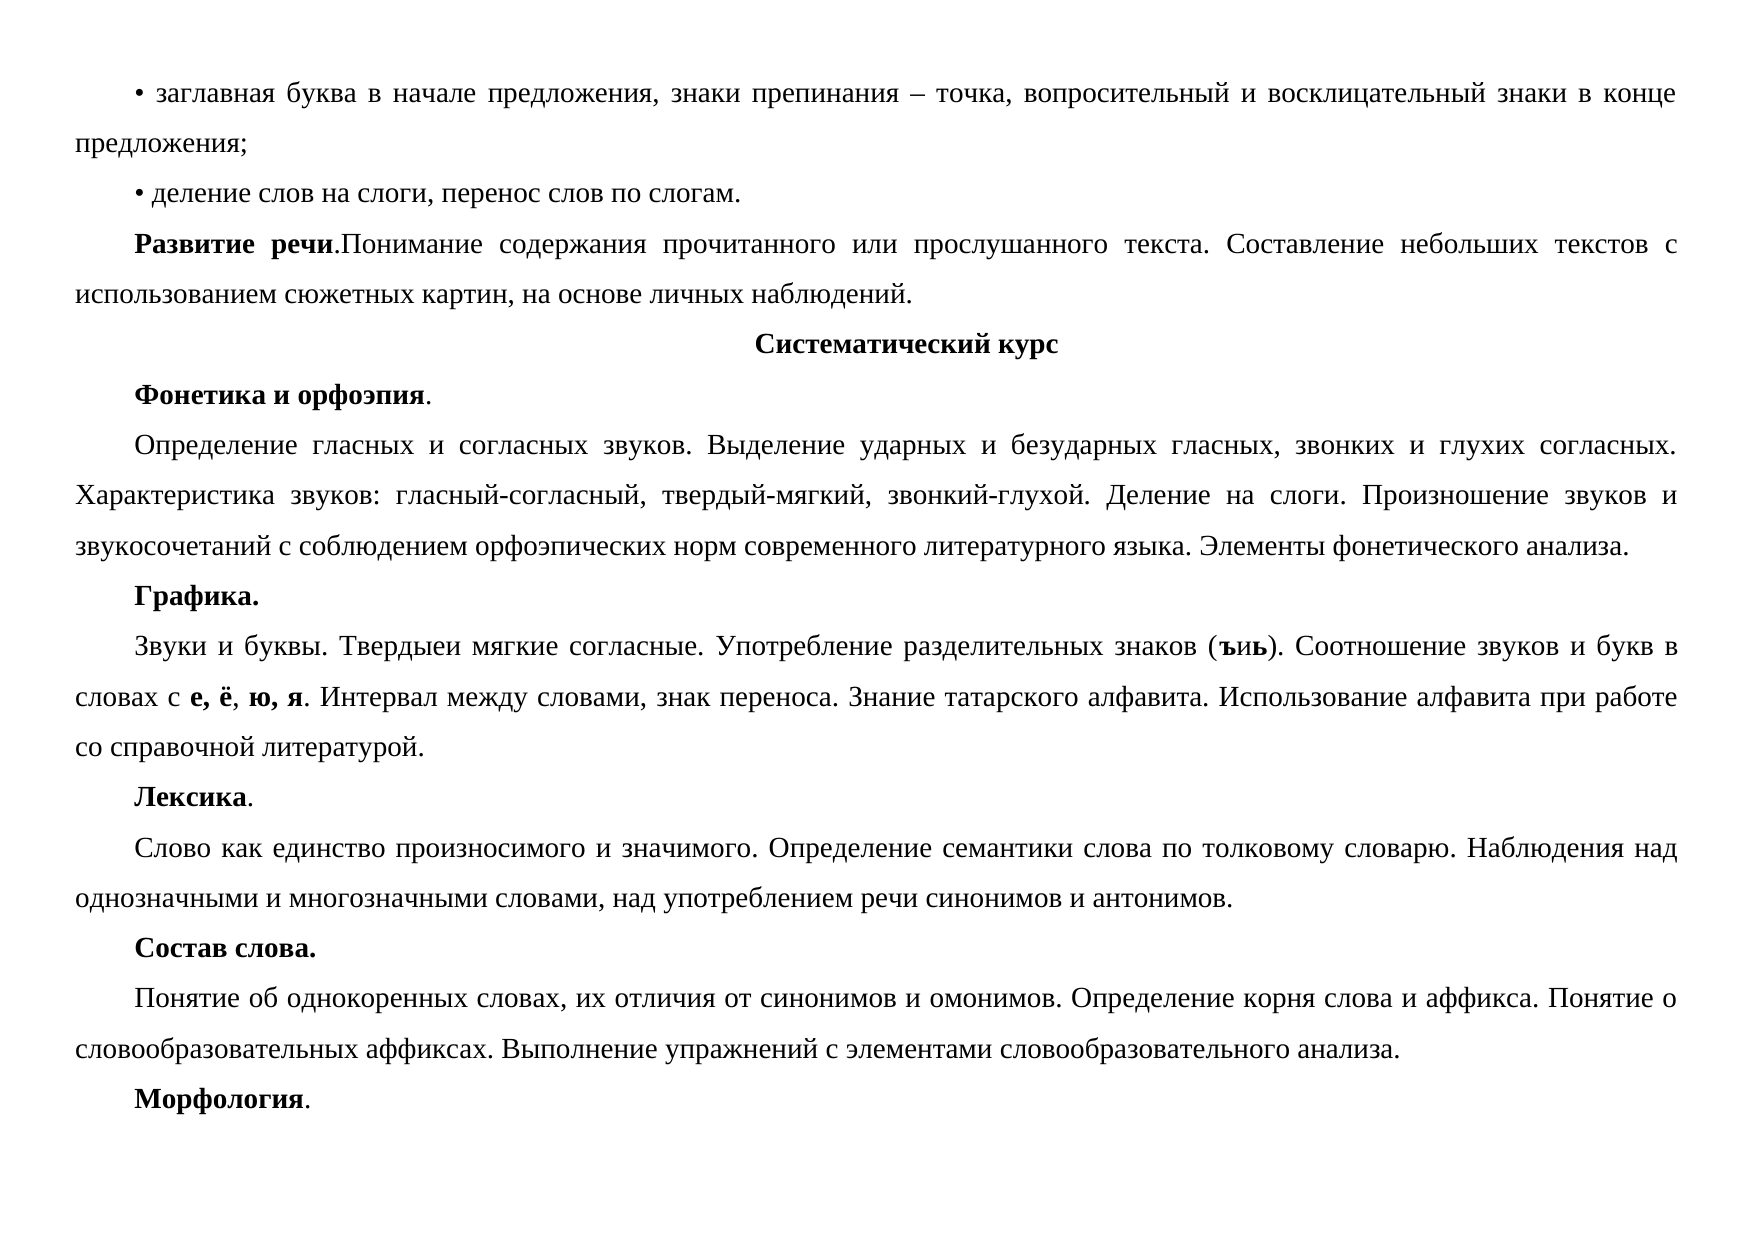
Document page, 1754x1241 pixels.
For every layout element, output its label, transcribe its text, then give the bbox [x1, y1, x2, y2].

text Развитие речи.Понимание содержания прочитанного или прослушанного текста. Составление небольших текстов с использованием сюжетных картин, на основе личных наблюдений. [75, 226, 1679, 310]
text Звуки и буквы. Твердыеи мягкие согласные. Употребление разделительных знаков (ъиь). Соотношение звуков и букв в словах с е, ë, ю, я. Интервал между словами, знак переноса. Знание татарского алфавита. Использование алфавита при работе со справочной литературой. [75, 628, 1679, 763]
text Слово как единство произносимого и значимого. Определение семантики слова по толковому словарю. Наблюдения над однозначными и многозначными словами, над употреблением речи синонимов и антонимов. [75, 830, 1679, 913]
text • деление слов на слоги, перенос слов по слогам. [75, 176, 1679, 209]
text Графика. [75, 578, 1679, 612]
text Морфология. [75, 1081, 1679, 1115]
text Понятие об однокоренных словах, их отличия от синонимов и омонимов. Определение корня слова и аффикса. Понятие о словообразовательных аффиксах. Выполнение упражнений с элементами словообразовательного анализа. [75, 981, 1679, 1064]
text Определение гласных и согласных звуков. Выделение ударных и безударных гласных, звонких и глухих согласных. Характеристика звуков: гласный-согласный, твердый-мягкий, звонкий-глухой. Деление на слоги. Произношение звуков и звукосочетаний с соблюдением орфоэпических норм современного литературного языка. Элементы фонетического анализа. [75, 427, 1679, 561]
text Систематический курс [75, 327, 1679, 360]
text Лексика. [75, 779, 1679, 813]
text Состав слова. [75, 930, 1679, 964]
text Фонетика и орфоэпия. [75, 377, 1679, 410]
text • заглавная буква в начале предложения, знаки препинания – точка, вопросительный и восклицательный знаки в конце предложения; [75, 75, 1679, 159]
